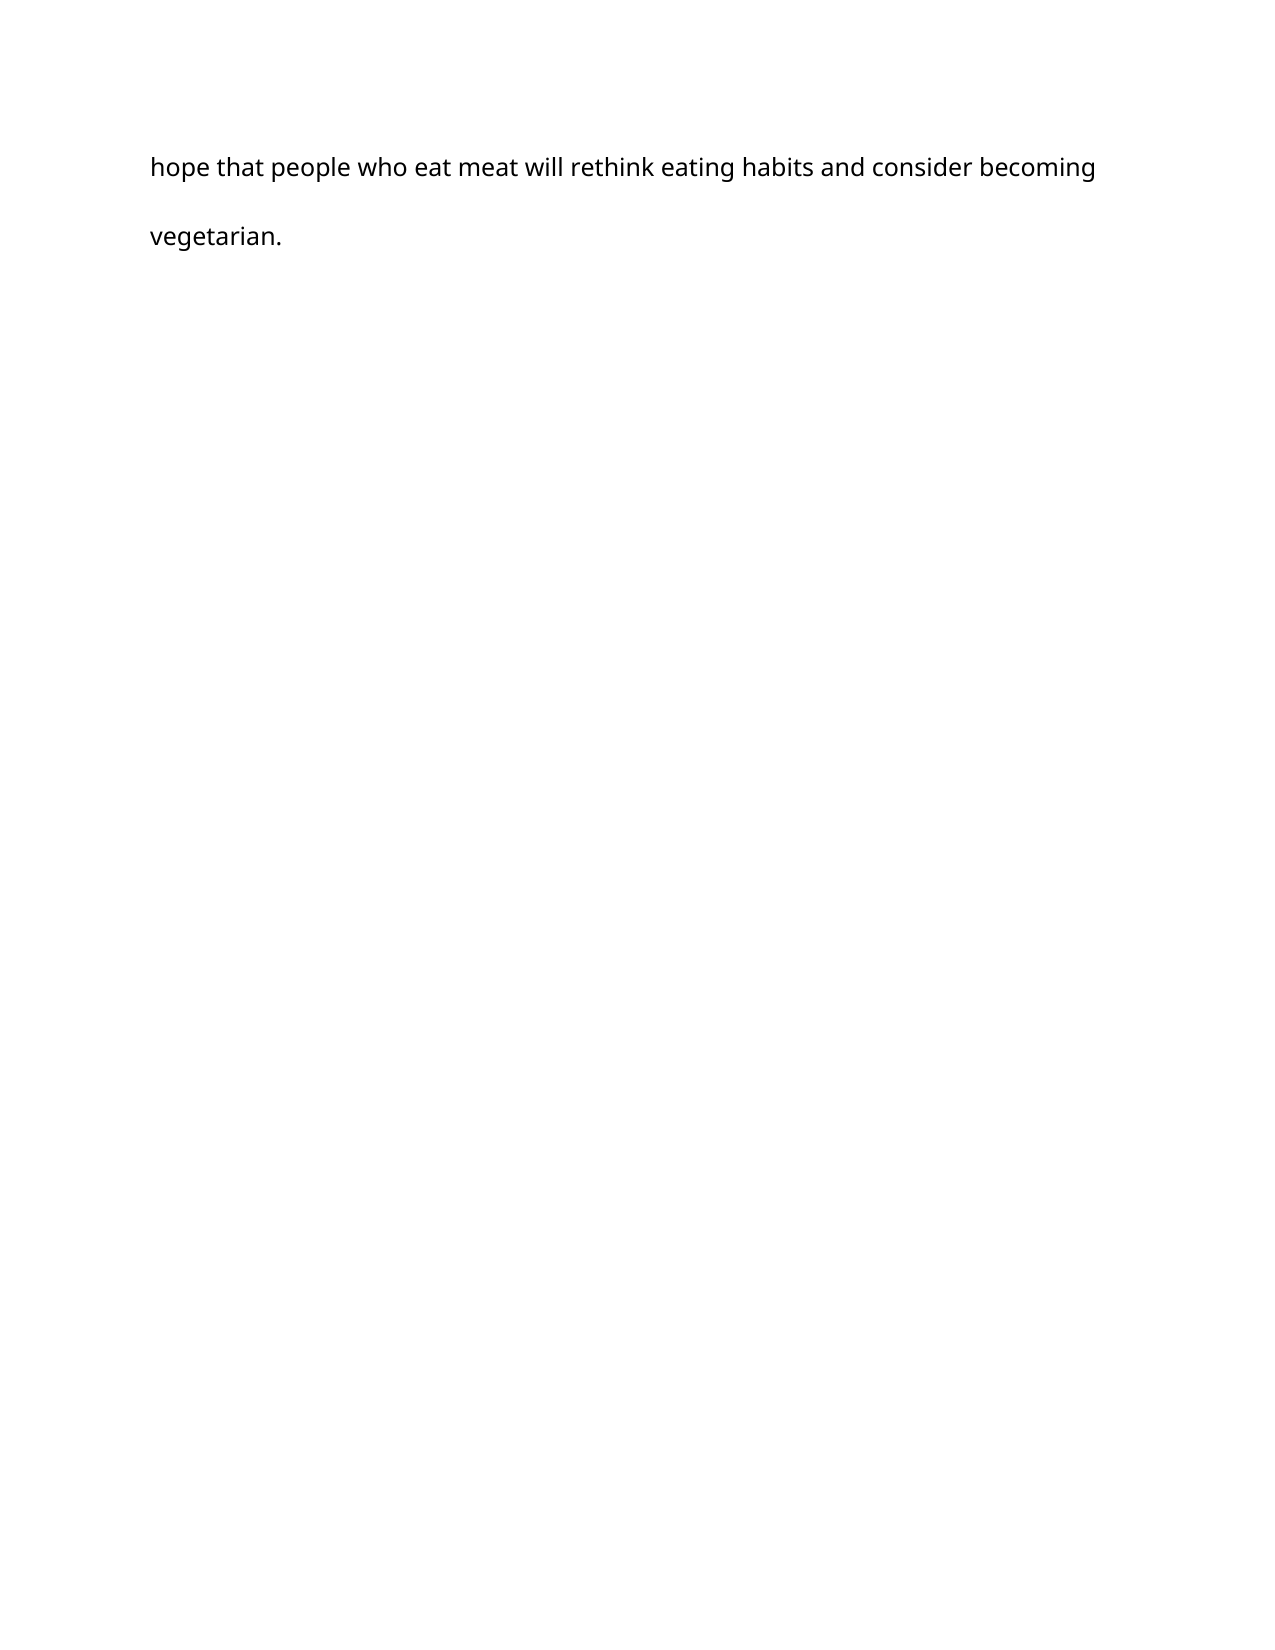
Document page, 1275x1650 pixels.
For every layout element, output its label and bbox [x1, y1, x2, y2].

text [150, 150, 1125, 252]
